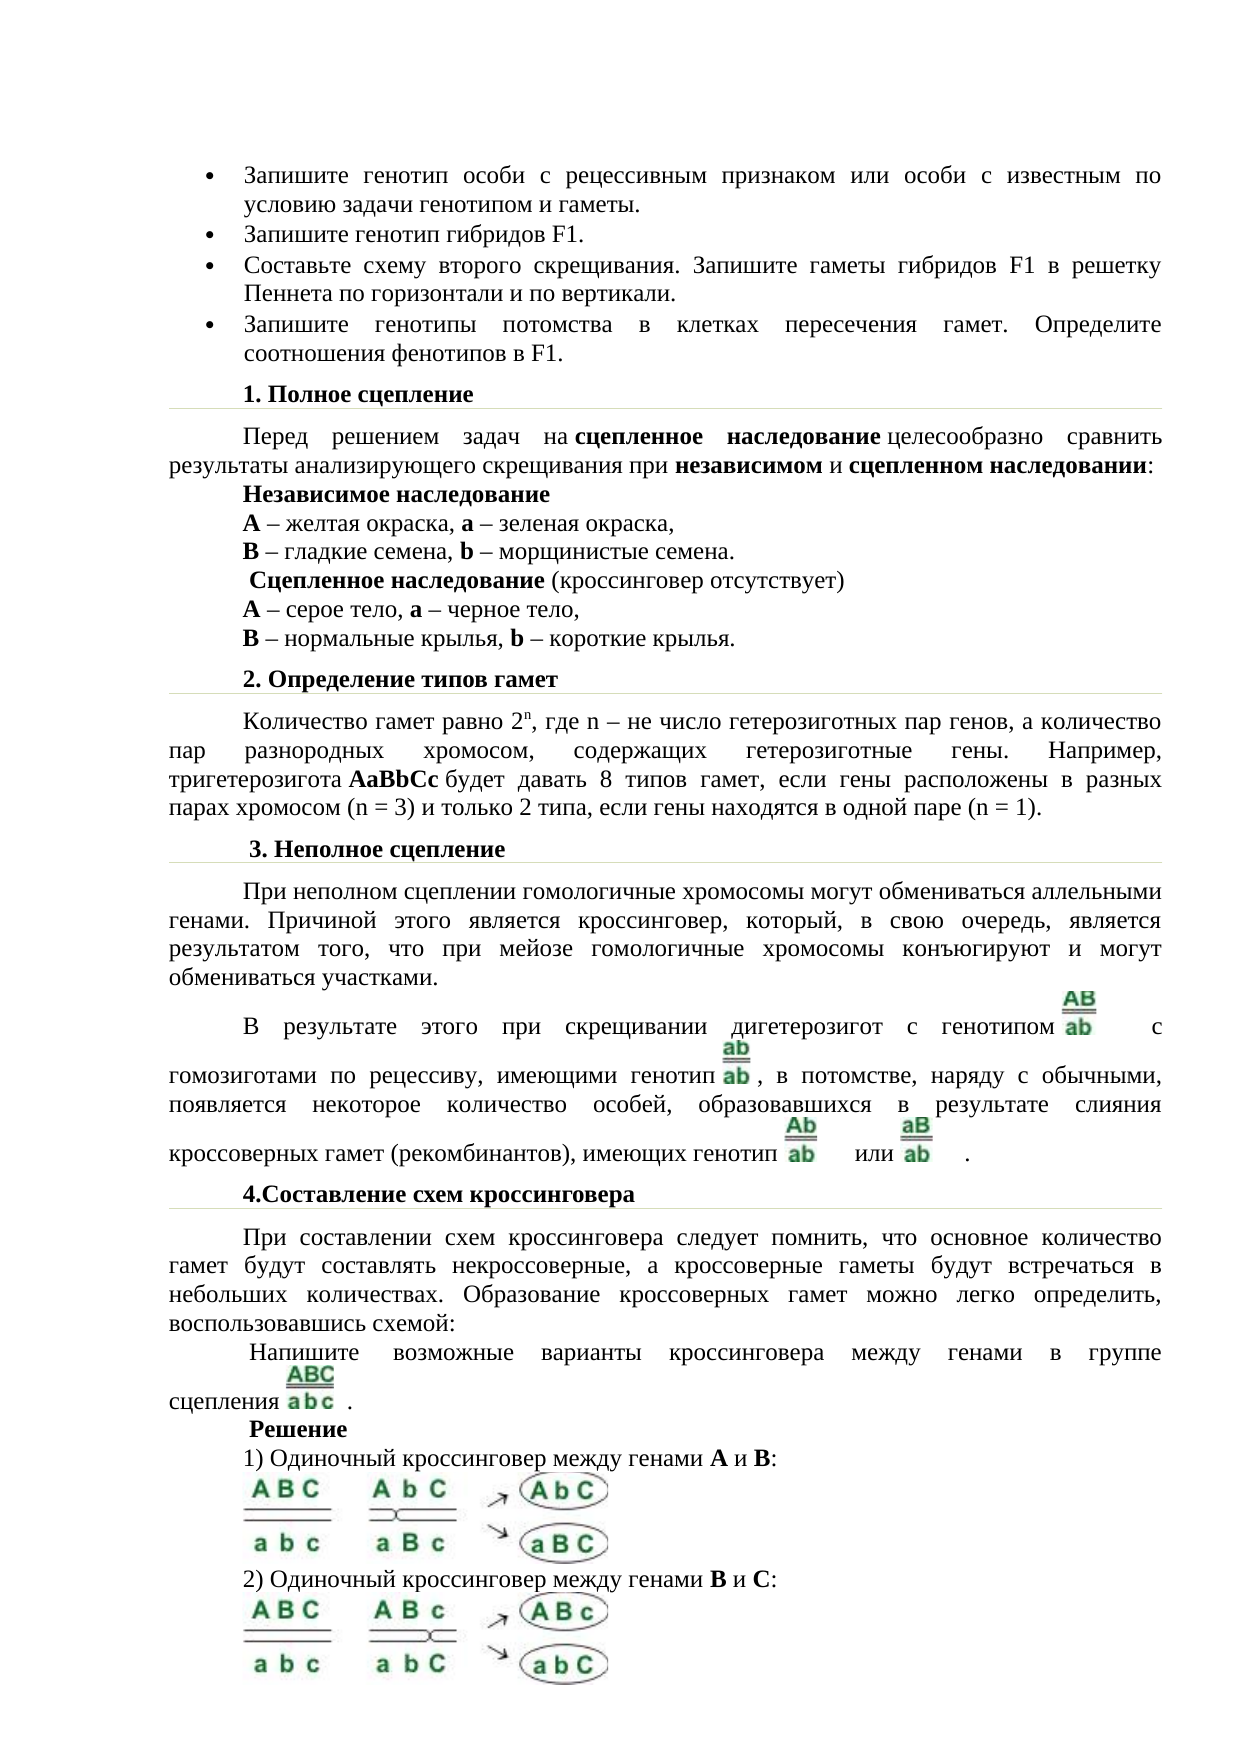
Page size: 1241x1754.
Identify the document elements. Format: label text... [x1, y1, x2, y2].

text Независимое наследование [169, 479, 1162, 508]
list Запишите генотип особи с рецессивным признаком или особи с известным по условию задачи генотипом и гаметы. [206, 160, 1162, 217]
text 1. Полное сцепление [169, 379, 1162, 408]
list Запишите генотип гибридов F1. [206, 219, 1162, 248]
text А – желтая окраска, а – зеленая окраска, В – гладкие семена, b – морщинистые семена. [242, 508, 1162, 565]
text Напишите возможные варианты кроссинговера между генами в группе сцепления . [169, 1337, 1162, 1414]
picture [1061, 991, 1097, 1035]
text Сцепленное наследование (кроссинговер отсутствует) [169, 565, 1162, 594]
text В результате этого при скрещивании дигетерозигот с генотипом с гомозиготами по рецессиву, имеющими генотип , в потомстве, наряду с обычными, появляется некоторое количество особей, образовавшихся в результате слияния кроссоверных гамет (рекомбинантов), имеющих генотип или . [169, 991, 1162, 1167]
list Запишите генотипы потомства в клетках пересечения гамет. Определите соотношения фенотипов в F1. [206, 309, 1162, 367]
text 4.Составление схем кроссинговера [169, 1179, 1162, 1208]
text 2. Определение типов гамет [169, 664, 1162, 693]
picture [722, 1040, 751, 1084]
text Решение [169, 1414, 1162, 1443]
picture [242, 1592, 609, 1685]
text А – серое тело, а – черное тело, В – нормальные крылья, b – короткие крылья. [242, 594, 1162, 651]
picture [900, 1117, 933, 1162]
picture [285, 1365, 334, 1409]
text При неполном сцеплении гомологичные хромосомы могут обмениваться аллельными генами. Причиной этого является кроссинговер, который, в свою очередь, является результатом того, что при мейозе гомологичные хромосомы конъюгируют и могут обмениваться участками. [169, 876, 1162, 991]
text При составлении схем кроссинговера следует помнить, что основное количество гамет будут составлять некроссоверные, а кроссоверные гаметы будут встречаться в небольших количествах. Образование кроссоверных гамет можно легко определить, воспользовавшись схемой: [169, 1222, 1162, 1337]
text 2) Одиночный кроссинговер между генами В и С: [169, 1564, 1162, 1592]
text Перед решением задач на сцепленное наследование целесообразно сравнить результаты анализирующего скрещивания при независимом и сцепленном наследовании: [169, 421, 1162, 479]
picture [784, 1117, 818, 1162]
list Составьте схему второго скрещивания. Запишите гаметы гибридов F1 в решетку Пеннета по горизонтали и по вертикали. [206, 250, 1162, 307]
picture [242, 1472, 609, 1564]
text 1) Одиночный кроссинговер между генами А и В: [169, 1443, 1162, 1472]
text 3. Неполное сцепление [169, 834, 1162, 862]
text Количество гамет равно 2n, где n – не число гетерозиготных пар генов, а количество пар разнородных хромосом, содержащих гетерозиготные гены. Например, тригетерозигота АаВbСс будет давать 8 типов гамет, если гены расположены в разных парах хромосом (n = 3) и только 2 типа, если гены находятся в одной паре (n = 1). [169, 706, 1162, 821]
